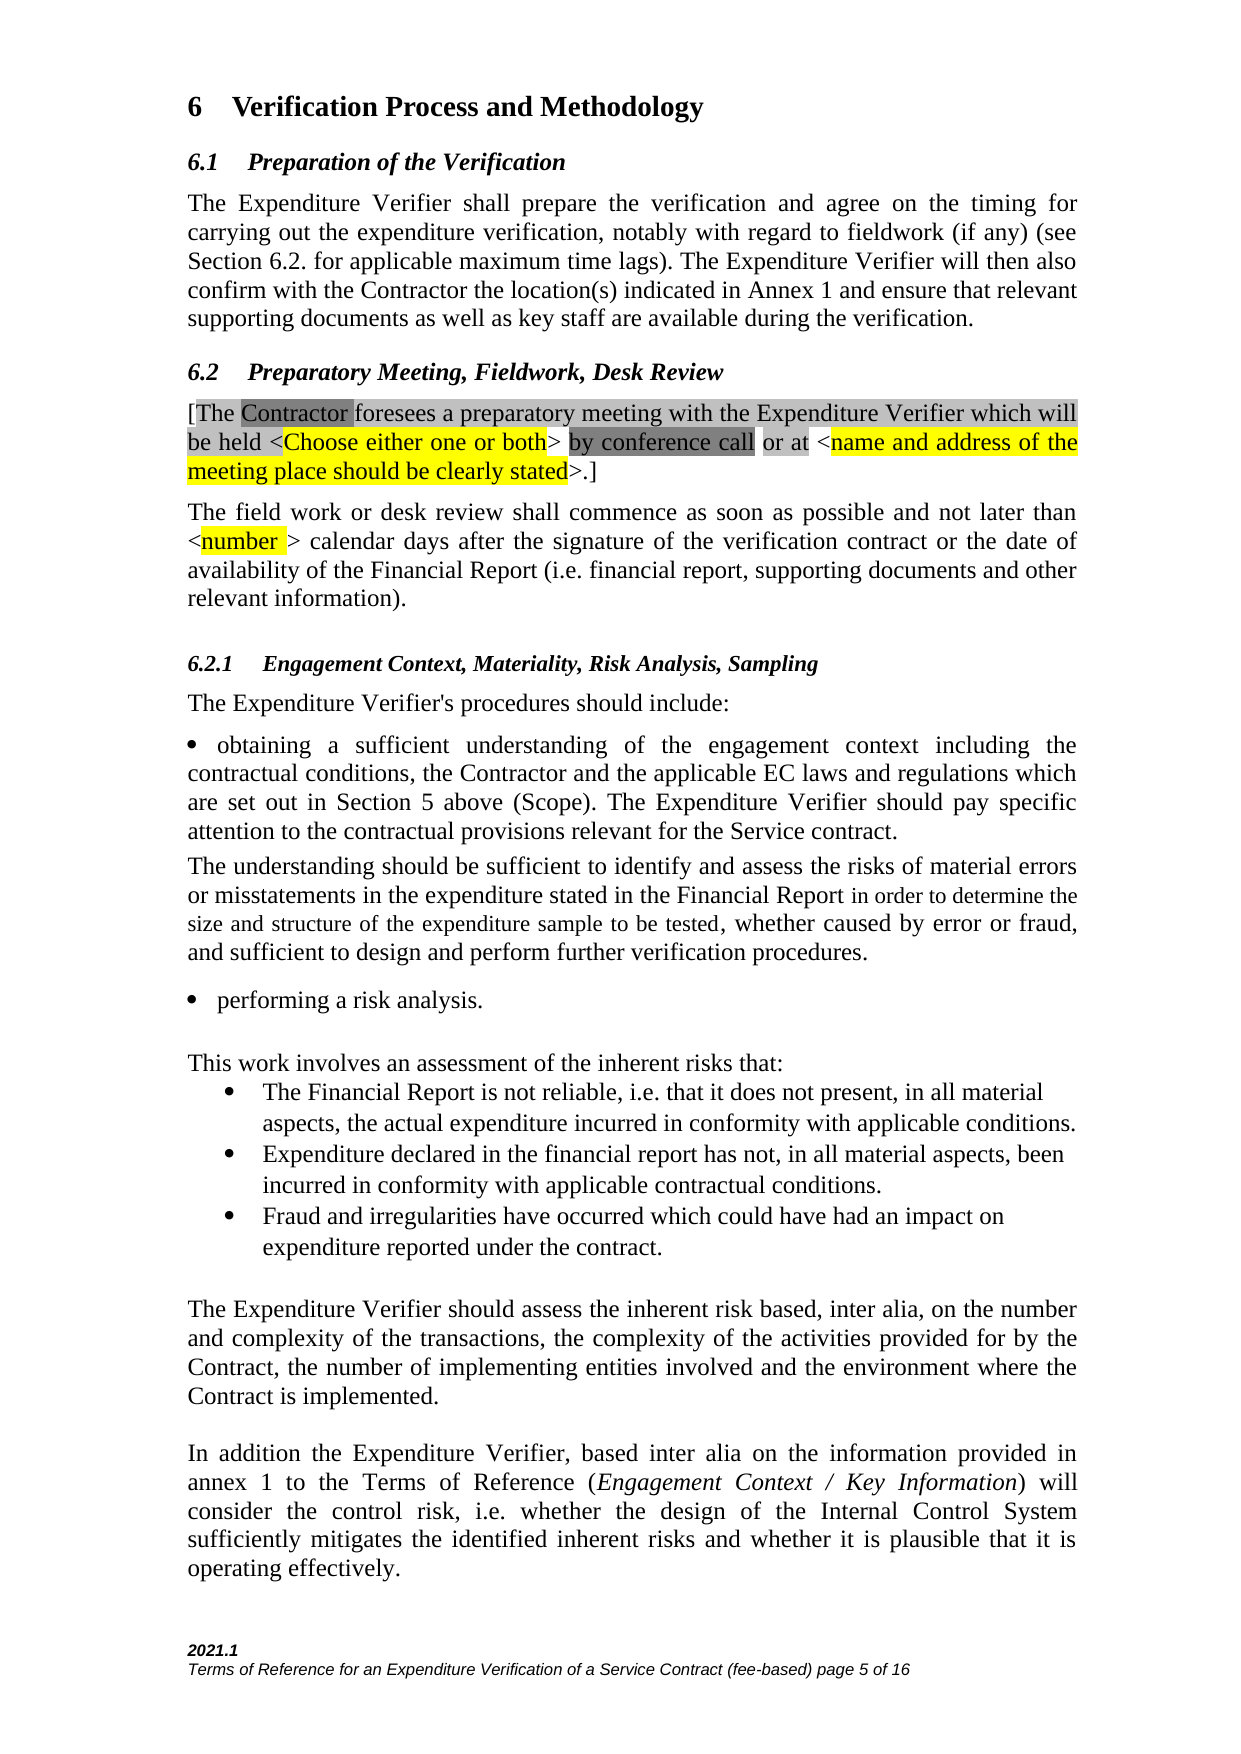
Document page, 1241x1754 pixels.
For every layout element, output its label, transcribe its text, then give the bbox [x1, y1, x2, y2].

text The Expenditure Verifier should assess the inherent risk based, inter alia, on the number and complexity of the transactions, the complexity of the activities provided for by the Contract, the number of implementing entities involved and the environment where the Contract is implemented. [187, 1294, 1078, 1409]
text [The Contractor foresees a preparatory meeting with the Expenditure Verifier which will be held <Choose either one or both> by conference call or at <name and address of the meeting place should be clearly stated>.] [547, 427, 1078, 485]
list The Financial Report is not reliable, i.e. that it does not present, in all material aspects, the actual expenditure incurred in conformity with applicable conditions. [225, 1077, 1078, 1137]
text The Expenditure Verifier shall prepare the verification and agree on the timing for carrying out the expenditure verification, notably with regard to fieldwork (if any) (see Section 6.2. for applicable maximum time lags). The Expenditure Verifier will then also confirm with the Contractor the location(s) indicated in Annex 1 and ensure that relevant supporting documents as well as key staff are available during the verification. [187, 188, 1078, 332]
list obtaining a sufficient understanding of the engagement context including the contractual conditions, the Contractor and the applicable EC laws and regulations which are set out in Section 5 above (Scope). The Expenditure Verifier should pay specific attention to the contractual provisions relevant for the Service contract. [187, 730, 1078, 845]
list Fraud and irregularities have occurred which could have had an impact on expenditure reported under the contract. [225, 1201, 1078, 1261]
list performing a risk analysis. [187, 985, 1078, 1013]
text The understanding should be sufficient to identify and assess the risks of material errors or misstatements in the expenditure stated in the Financial Report in order to determine the size and structure of the expenditure sample to be tested, whether caused by error or fraud, and sufficient to design and perform further verification procedures. [187, 851, 1078, 966]
text The field work or desk review shall commence as soon as possible and not later than <number > calendar days after the signature of the verification contract or the date of availability of the Financial Report (i.e. financial report, supporting documents and other relevant information). [187, 497, 1078, 612]
text [The Contractor foresees a preparatory meeting with the Expenditure Verifier which will be held <Choose either one or both> by conference call or at <name and address of the meeting place should be clearly stated>.] [187, 398, 1078, 427]
list Expenditure declared in the financial report has not, in all material aspects, been incurred in conformity with applicable contractual conditions. [225, 1139, 1078, 1199]
text In addition the Expenditure Verifier, based inter alia on the information provided in annex 1 to the Terms of Reference (Engagement Context / Key Information) will consider the control risk, i.e. whether the design of the Internal Control System sufficiently mitigates the identified inherent risks and whether it is plausible that it is operating effectively. [187, 1438, 1078, 1582]
subtitle Preparation of the Verification [187, 147, 1078, 176]
subtitle Verification Process and Methodology [187, 89, 1078, 122]
subtitle Engagement Context, Materiality, Risk Analysis, Sampling [187, 650, 1078, 676]
text This work involves an assessment of the inherent risks that: [187, 1048, 1078, 1077]
text The Expenditure Verifier's procedures should include: [187, 688, 1078, 717]
subtitle Preparatory Meeting, Fieldwork, Desk Review [187, 357, 1078, 386]
